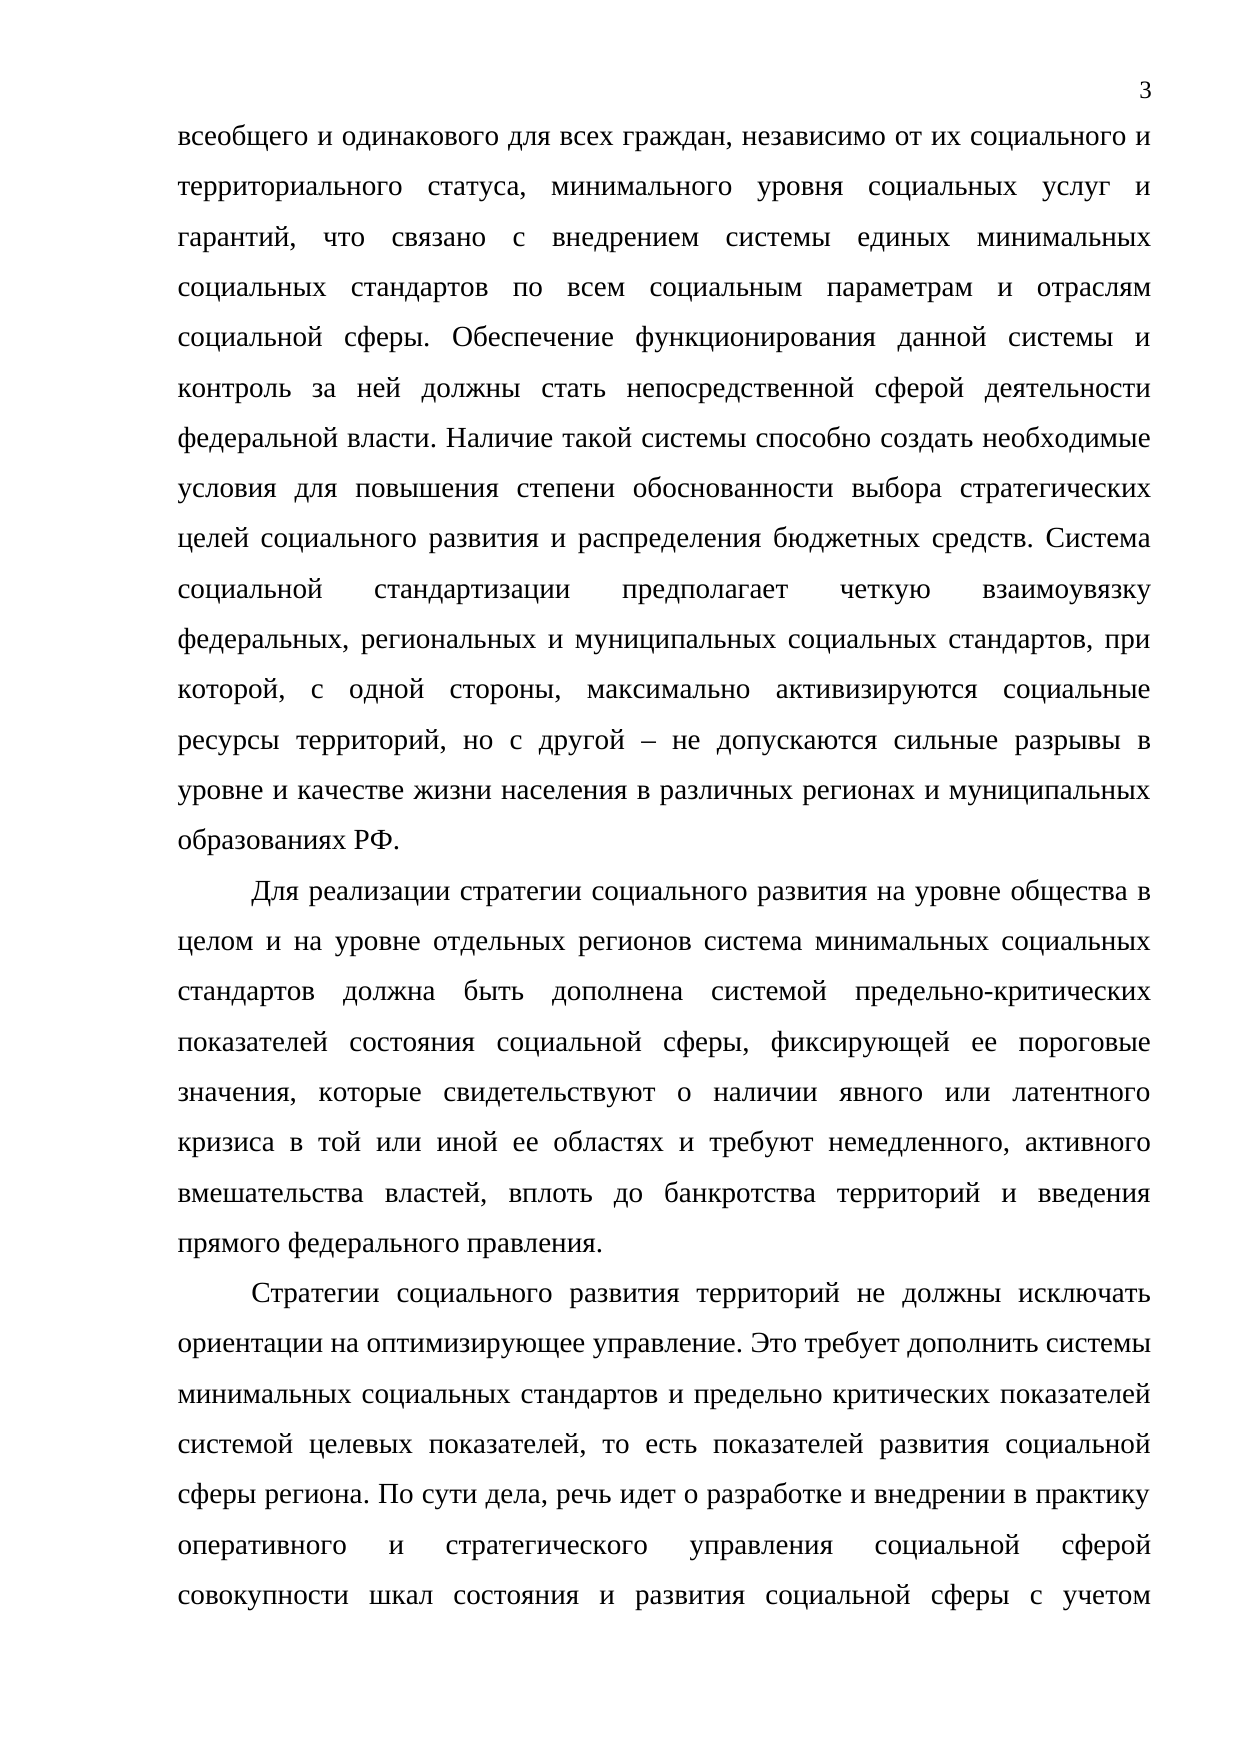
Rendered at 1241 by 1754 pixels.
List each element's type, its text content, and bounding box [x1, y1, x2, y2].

text Для реализации стратегии социального развития на уровне общества в целом и на уровне отдельных регионов система минимальных социальных стандартов должна быть дополнена системой предельно-критических показателей состояния социальной сферы, фиксирующей ее пороговые значения, которые свидетельствуют о наличии явного или латентного кризиса в той или иной ее областях и требуют немедленного, активного вмешательства властей, вплоть до банкротства территорий и введения прямого федерального правления. [177, 873, 1152, 1258]
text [177, 118, 1152, 856]
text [177, 1275, 1152, 1611]
